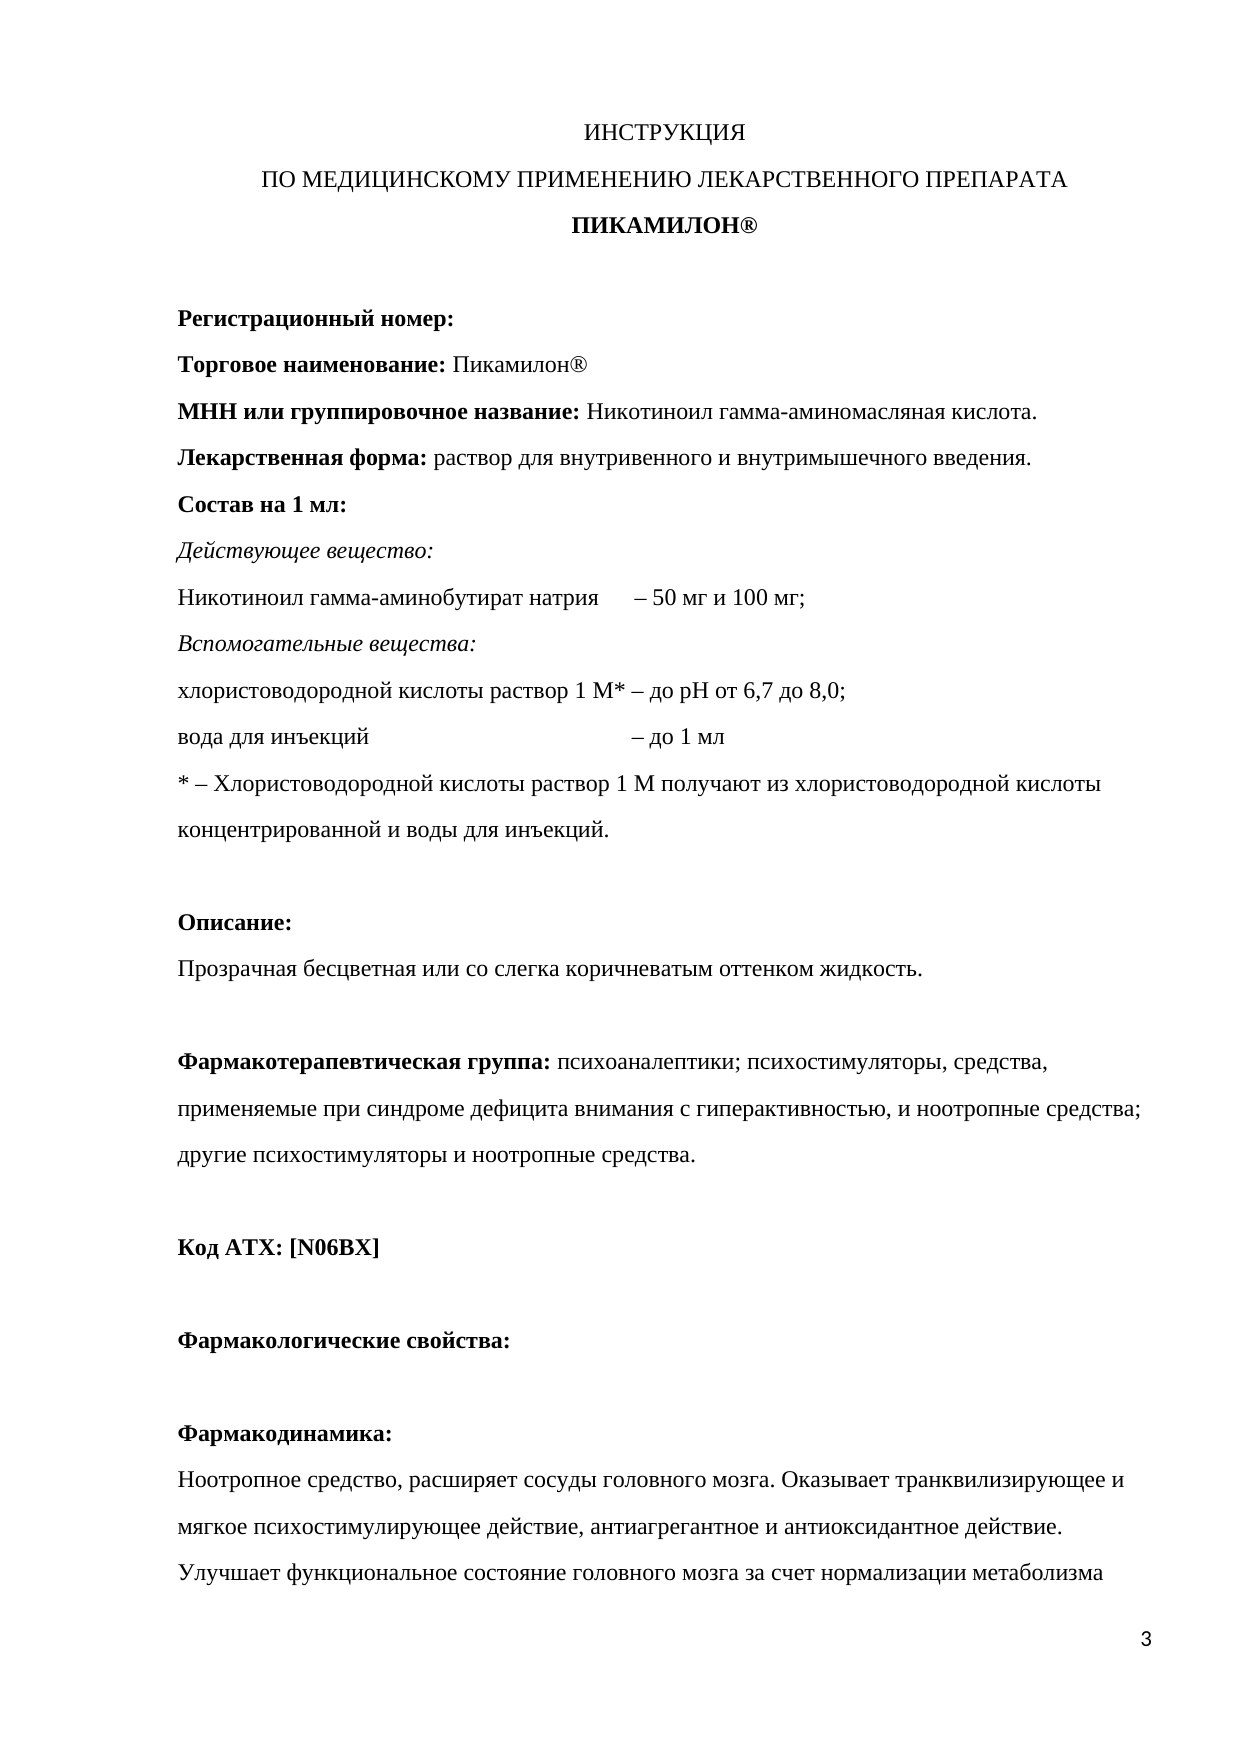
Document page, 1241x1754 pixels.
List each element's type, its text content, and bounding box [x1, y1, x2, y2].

text применяемые при синдроме дефицита внимания с гиперактивностью, и ноотропные средства; [177, 1094, 1152, 1121]
text хлористоводородной кислоты раствор 1 М* – до рН от 6,7 до 8,0; [177, 676, 1152, 703]
text Действующее вещество: [177, 536, 1152, 564]
text * – Хлористоводородной кислоты раствор 1 М получают из хлористоводородной кислоты [177, 768, 1152, 796]
text Описание: [177, 908, 1152, 936]
text Торговое наименование: Пикамилон® [177, 350, 1152, 378]
text концентрированной и воды для инъекций. [177, 815, 1152, 843]
text Состав на 1 мл: [177, 490, 1152, 517]
text МНН или группировочное название: Никотиноил гамма-аминомасляная кислота. [177, 397, 1152, 424]
text мягкое психостимулирующее действие, антиагрегантное и антиоксидантное действие. [177, 1512, 1152, 1539]
text ИНСТРУКЦИЯ [177, 118, 1152, 146]
text Лекарственная форма: раствор для внутривенного и внутримышечного введения. [177, 443, 1152, 471]
text Ноотропное средство, расширяет сосуды головного мозга. Оказывает транквилизирующее и [177, 1465, 1152, 1493]
text Фармакологические свойства: [177, 1326, 1152, 1354]
text другие психостимуляторы и ноотропные средства. [177, 1140, 1152, 1168]
text ПО МЕДИЦИНСКОМУ ПРИМЕНЕНИЮ ЛЕКАРСТВЕННОГО ПРЕПАРАТА [177, 164, 1152, 192]
text Фармакотерапевтическая группа: психоаналептики; психостимуляторы, средства, [177, 1047, 1152, 1075]
text Код ATX: [N06BX] [177, 1233, 1152, 1261]
text вода для инъекций – до 1 мл [177, 722, 1152, 750]
text Вспомогательные вещества: [177, 629, 1152, 657]
text Улучшает функциональное состояние головного мозга за счет нормализации метаболизма [177, 1558, 1152, 1586]
text Фармакодинамика: [177, 1419, 1152, 1447]
text Регистрационный номер: [177, 304, 1152, 332]
text ПИКАМИЛОН® [177, 211, 1152, 239]
text Никотиноил гамма-аминобутират натрия – 50 мг и 100 мг; [177, 583, 1152, 610]
text Прозрачная бесцветная или со слегка коричневатым оттенком жидкость. [177, 954, 1152, 982]
